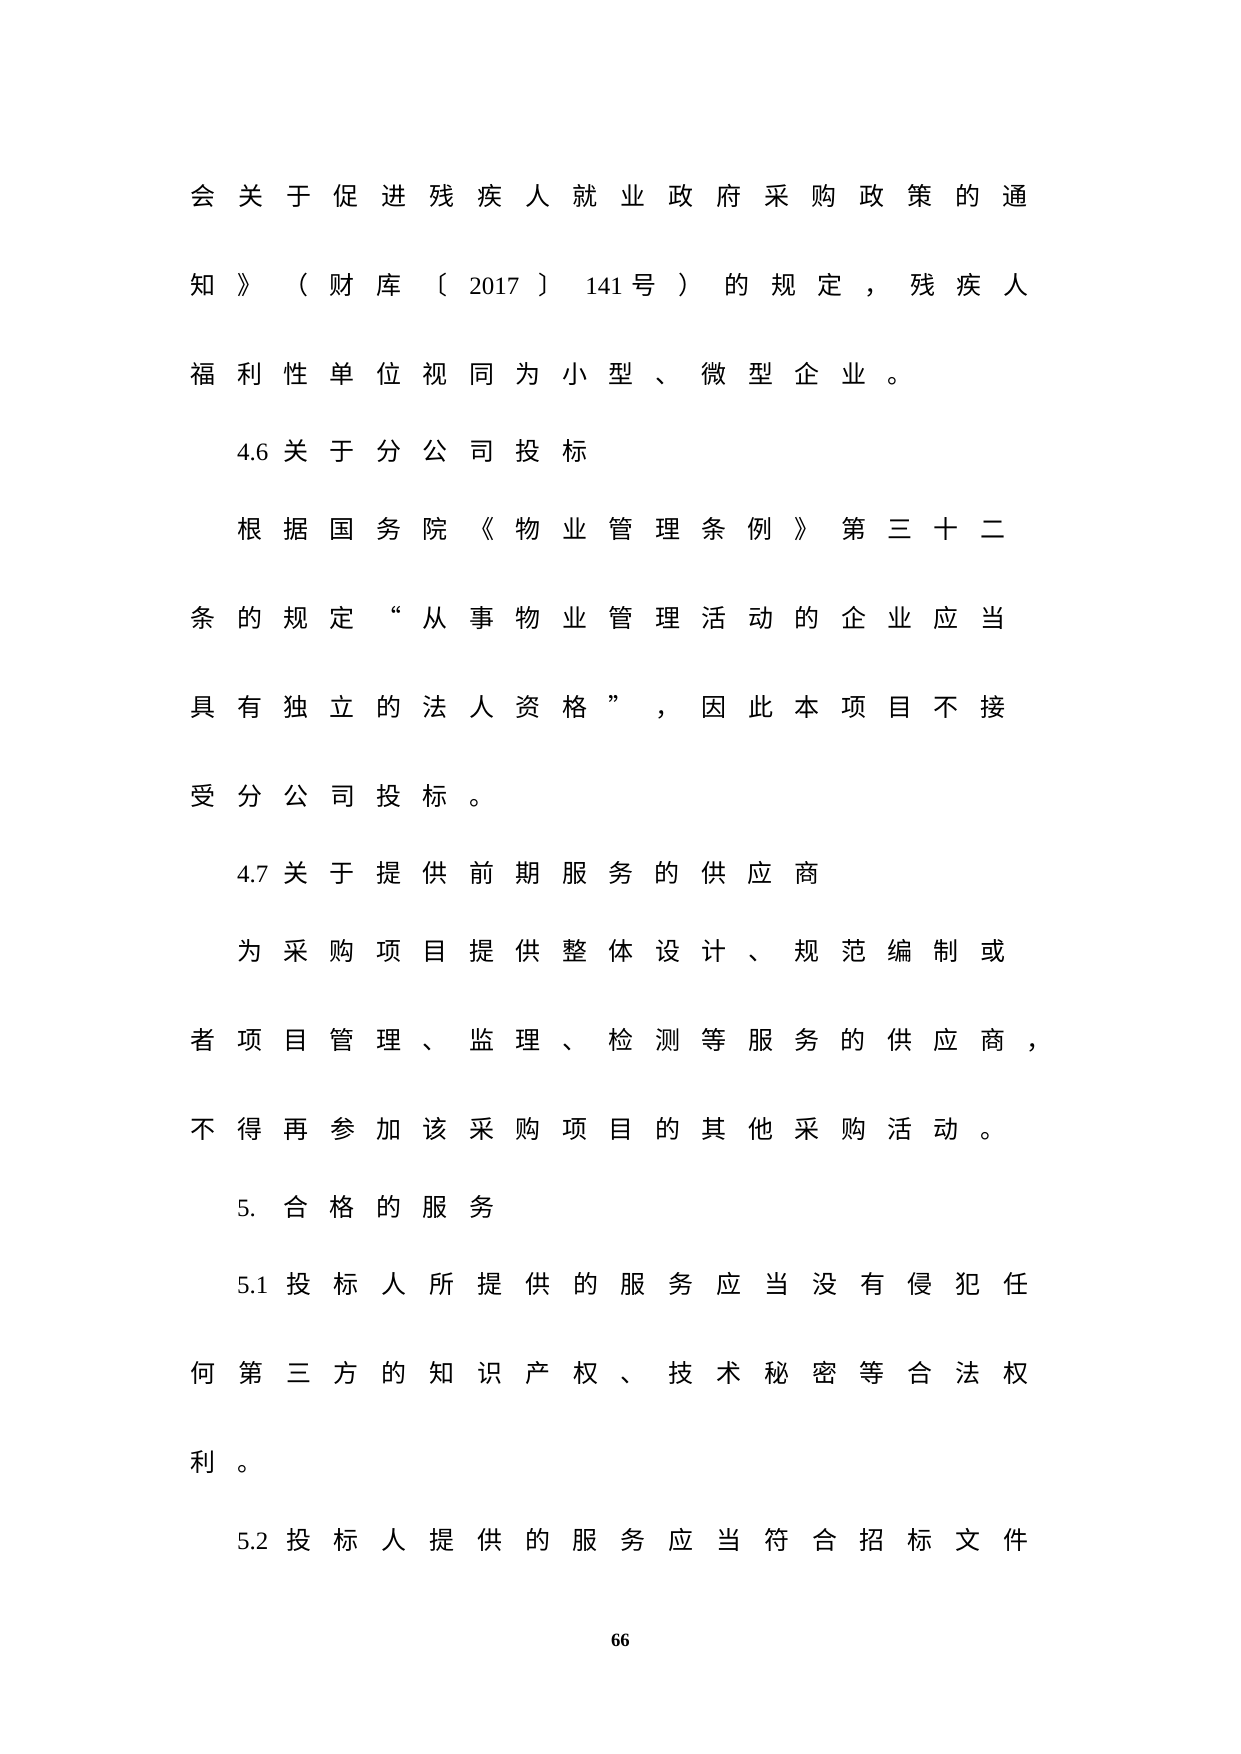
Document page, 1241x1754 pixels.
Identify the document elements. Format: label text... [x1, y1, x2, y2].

text 根据国务院《物业管理条例》第三十二条的规定“从事物业管理活动的企业应当具有独立的法人资格”，因此本项目不接受分公司投标。 [190, 498, 1050, 824]
text 为采购项目提供整体设计、规范编制或者项目管理、监理、检测等服务的供应商，不得再参加该采购项目的其他采购活动。 [190, 920, 1050, 1157]
text 4.6 关于分公司投标 [190, 420, 1050, 479]
text 5. 合格的服务 [190, 1175, 1050, 1235]
text 5.1 投标人所提供的服务应当没有侵犯任何第三方的知识产权、技术秘密等合法权利。 [190, 1253, 1050, 1490]
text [190, 1508, 1050, 1568]
text 4.7 关于提供前期服务的供应商 [190, 842, 1050, 902]
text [190, 164, 1050, 402]
